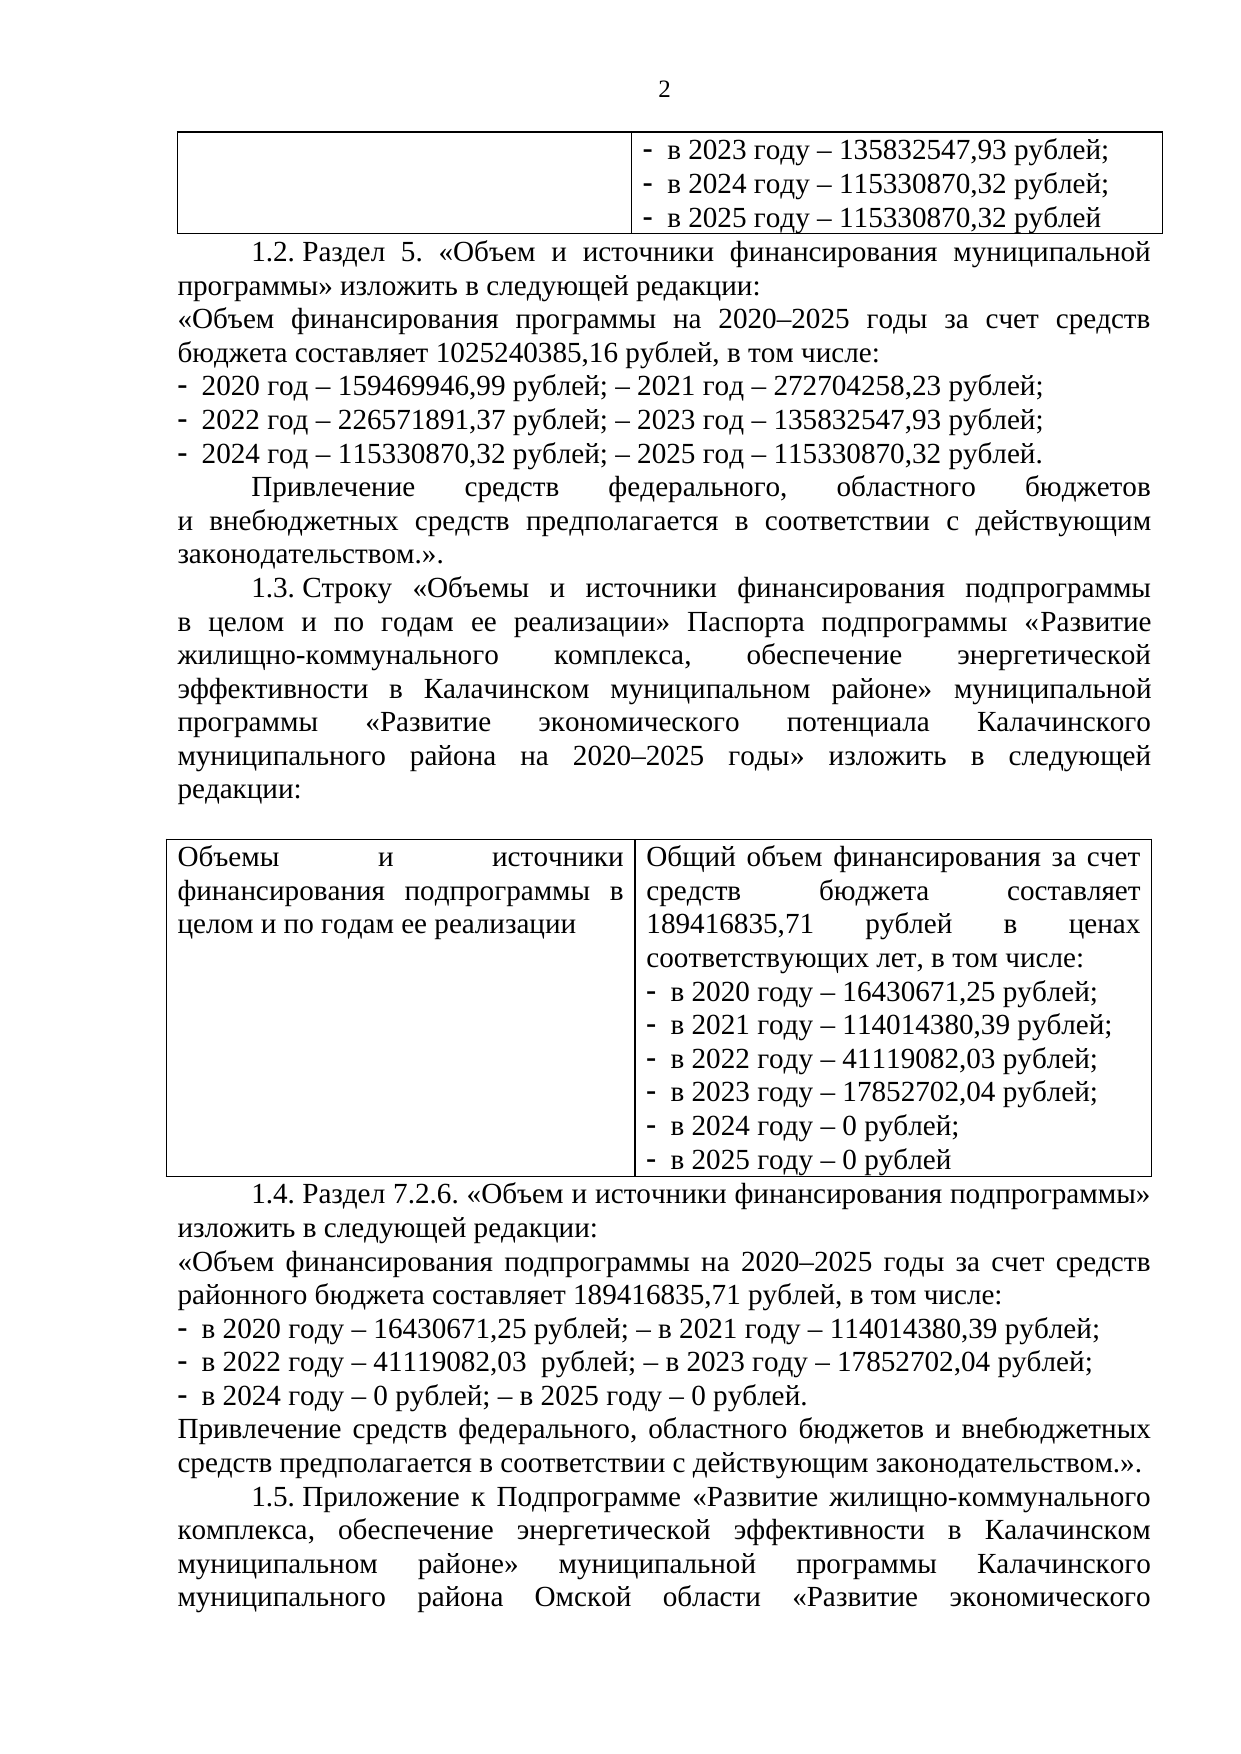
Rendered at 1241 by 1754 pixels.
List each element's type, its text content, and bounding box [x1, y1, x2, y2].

text Привлечение средств федерального, областного бюджетов и внебюджетных средств предполагается в соответствии с действующим законодательством.». [177, 469, 1152, 570]
list в 2024 году – 0 рублей; – в 2025 году – 0 рублей. [177, 1378, 1152, 1412]
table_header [178, 133, 631, 233]
list 2022 год – 226571891,37 рублей; – 2023 год – 135832547,93 рублей; [177, 402, 1152, 436]
text Привлечение средств федерального, областного бюджетов и внебюджетных средств предполагается в соответствии с действующим законодательством.». [177, 1412, 1152, 1479]
list 2020 год – 159469946,99 рублей; – 2021 год – 272704258,23 рублей; [177, 368, 1152, 402]
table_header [632, 133, 1162, 233]
list Строку «Объемы и источники финансирования подпрограммы в целом и по годам ее реализации» Паспорта подпрограммы «Развитие жилищно-коммунального комплекса, обеспечение энергетической эффективности в Калачинском муниципальном районе» муниципальной программы «Развитие экономического потенциала Калачинского муниципального района на 2020–2025 годы» изложить в следующей редакции: [177, 570, 1152, 805]
text «Объем финансирования подпрограммы на 2020–2025 годы за счет средств районного бюджета составляет 189416835,71 рублей, в том числе: [177, 1244, 1152, 1311]
list 2024 год – 115330870,32 рублей; – 2025 год – 115330870,32 рублей. [177, 436, 1152, 469]
table_header Объемы и источники финансирования подпрограммы в целом и по годам ее реализации [167, 840, 634, 1176]
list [177, 1479, 1152, 1613]
list Раздел 5. «Объем и источники финансирования муниципальной программы» изложить в следующей редакции: [177, 234, 1152, 301]
list Раздел 7.2.6. «Объем и источники финансирования подпрограммы» изложить в следующей редакции: [177, 1177, 1152, 1244]
table_header Общий объем финансирования за счет средств бюджета составляет 189416835,71 рублей в ценах соответствующих лет, в том числе: в 2020 году – 16430671,25 рублей; в 2021 году – 114014380,39 рублей; в 2022 году – 41119082,03 рублей; в 2023 году – 17852702,04 рублей; в 2024 году – 0 рублей; в 2025 году – 0 рублей [636, 840, 1151, 1176]
text «Объем финансирования программы на 2020–2025 годы за счет средств бюджета составляет 1025240385,16 рублей, в том числе: [177, 301, 1152, 368]
list в 2022 году – 41119082,03 рублей; – в 2023 году – 17852702,04 рублей; [177, 1344, 1152, 1378]
list в 2020 году – 16430671,25 рублей; – в 2021 году – 114014380,39 рублей; [177, 1311, 1152, 1344]
